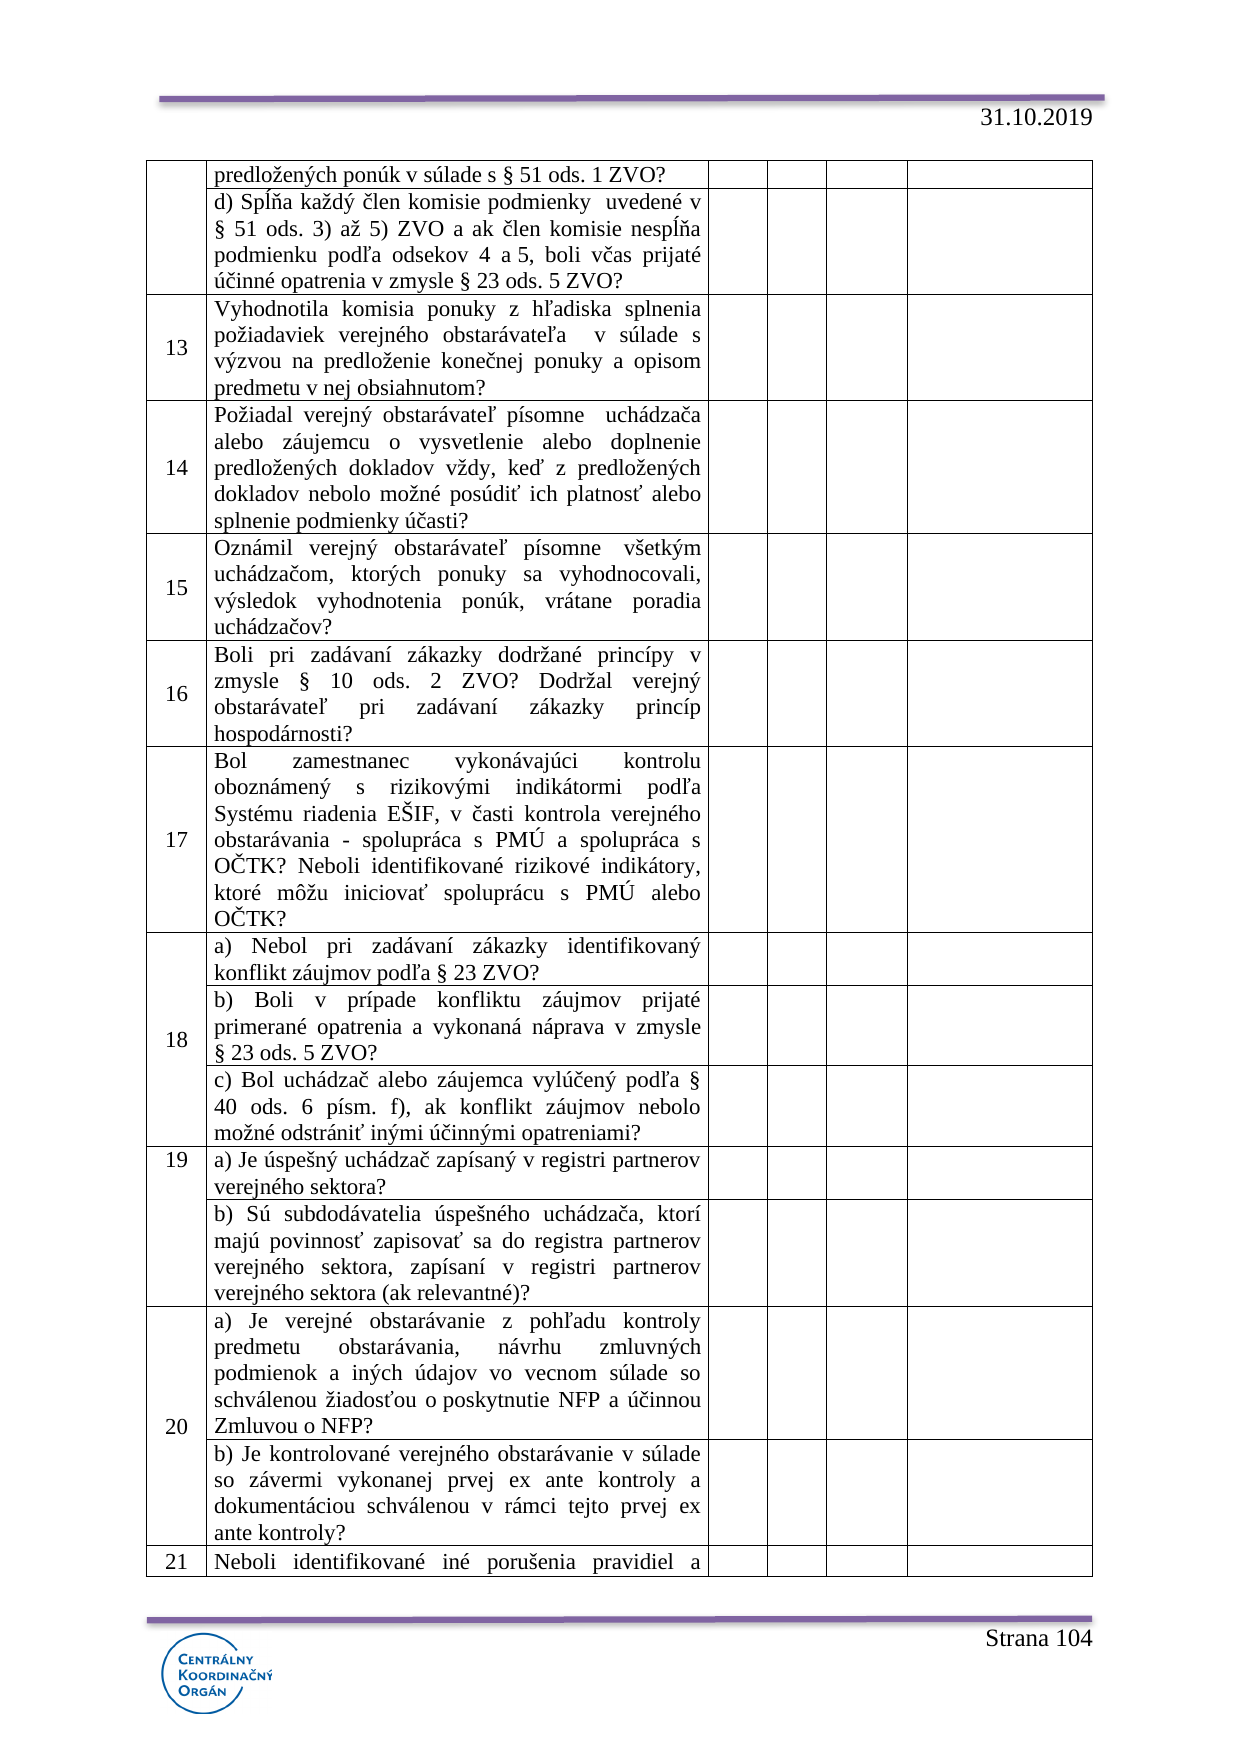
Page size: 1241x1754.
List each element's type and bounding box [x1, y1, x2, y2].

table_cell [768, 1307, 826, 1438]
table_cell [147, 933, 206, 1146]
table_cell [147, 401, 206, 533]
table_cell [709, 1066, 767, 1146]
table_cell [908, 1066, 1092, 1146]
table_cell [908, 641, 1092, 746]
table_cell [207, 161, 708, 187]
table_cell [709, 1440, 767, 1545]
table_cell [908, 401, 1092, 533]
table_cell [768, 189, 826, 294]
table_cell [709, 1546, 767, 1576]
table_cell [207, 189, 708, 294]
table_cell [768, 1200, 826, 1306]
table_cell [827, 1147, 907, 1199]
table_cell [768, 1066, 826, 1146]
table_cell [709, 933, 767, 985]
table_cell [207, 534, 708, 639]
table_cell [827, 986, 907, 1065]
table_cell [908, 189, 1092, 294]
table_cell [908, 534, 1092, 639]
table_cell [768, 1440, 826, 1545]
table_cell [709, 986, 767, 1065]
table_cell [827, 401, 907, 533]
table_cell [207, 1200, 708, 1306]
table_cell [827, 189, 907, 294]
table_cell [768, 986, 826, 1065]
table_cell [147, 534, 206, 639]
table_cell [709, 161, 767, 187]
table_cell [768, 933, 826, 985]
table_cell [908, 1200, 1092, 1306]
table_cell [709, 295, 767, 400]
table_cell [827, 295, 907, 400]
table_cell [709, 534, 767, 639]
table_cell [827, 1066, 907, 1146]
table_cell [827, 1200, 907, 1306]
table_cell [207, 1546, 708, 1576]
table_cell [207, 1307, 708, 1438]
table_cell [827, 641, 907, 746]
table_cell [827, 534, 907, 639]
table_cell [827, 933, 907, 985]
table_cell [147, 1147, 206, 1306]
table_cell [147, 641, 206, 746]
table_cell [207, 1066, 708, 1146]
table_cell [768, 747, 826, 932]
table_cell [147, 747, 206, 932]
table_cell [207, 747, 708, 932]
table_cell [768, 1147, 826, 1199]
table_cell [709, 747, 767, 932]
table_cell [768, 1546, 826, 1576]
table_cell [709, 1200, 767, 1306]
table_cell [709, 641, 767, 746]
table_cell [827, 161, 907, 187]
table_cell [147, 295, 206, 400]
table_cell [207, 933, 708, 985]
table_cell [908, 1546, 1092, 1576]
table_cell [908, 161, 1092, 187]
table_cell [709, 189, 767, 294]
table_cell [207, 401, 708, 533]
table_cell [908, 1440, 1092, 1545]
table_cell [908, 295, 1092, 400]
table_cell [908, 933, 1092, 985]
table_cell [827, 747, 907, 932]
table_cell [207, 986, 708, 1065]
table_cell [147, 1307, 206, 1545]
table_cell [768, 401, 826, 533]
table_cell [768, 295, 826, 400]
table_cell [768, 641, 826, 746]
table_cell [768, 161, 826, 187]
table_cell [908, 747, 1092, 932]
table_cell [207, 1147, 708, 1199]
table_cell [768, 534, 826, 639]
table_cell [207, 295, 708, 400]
picture [159, 1631, 272, 1713]
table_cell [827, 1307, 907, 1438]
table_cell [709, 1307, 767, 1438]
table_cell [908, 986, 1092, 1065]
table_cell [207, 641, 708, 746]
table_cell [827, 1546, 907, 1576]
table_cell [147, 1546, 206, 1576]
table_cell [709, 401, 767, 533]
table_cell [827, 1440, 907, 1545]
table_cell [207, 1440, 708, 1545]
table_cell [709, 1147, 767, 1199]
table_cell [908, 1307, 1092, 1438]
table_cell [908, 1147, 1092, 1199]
